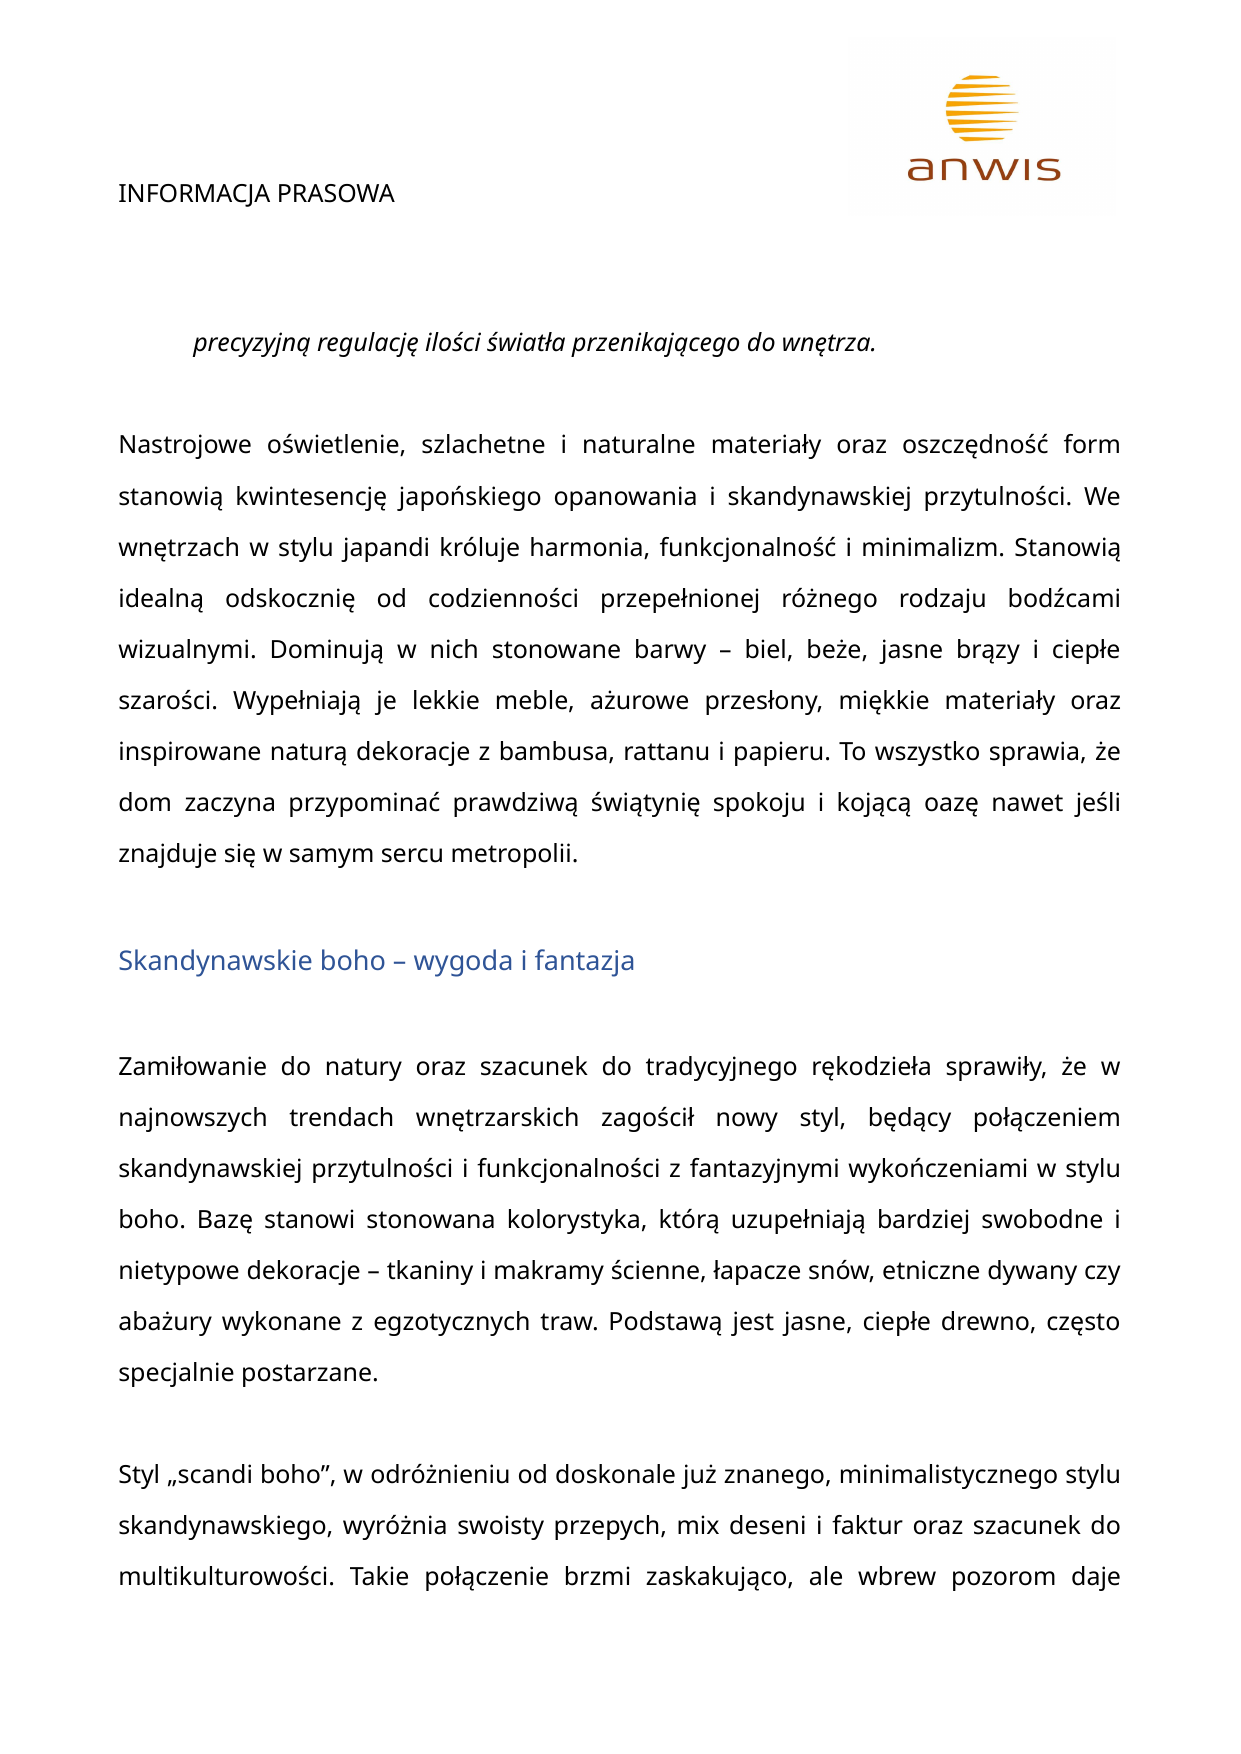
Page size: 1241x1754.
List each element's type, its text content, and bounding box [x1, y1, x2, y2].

subtitle Skandynawskie boho – wygoda i fantazja [118, 942, 1122, 979]
text Zamiłowanie do natury oraz szacunek do tradycyjnego rękodzieła sprawiły, że w najnowszych trendach wnętrzarskich zagościł nowy styl, będący połączeniem skandynawskiej przytulności i funkcjonalności z fantazyjnymi wykończeniami w stylu boho. Bazę stanowi stonowana kolorystyka, którą uzupełniają bardziej swobodne i nietypowe dekoracje – tkaniny i makramy ścienne, łapacze snów, etniczne dywany czy abażury wykonane z egzotycznych traw. Podstawą jest jasne, ciepłe drewno, często specjalnie postarzane. [118, 1048, 1122, 1388]
text Nastrojowe oświetlenie, szlachetne i naturalne materiały oraz oszczędność form stanowią kwintesencję japońskiego opanowania i skandynawskiej przytulności. We wnętrzach w stylu japandi króluje harmonia, funkcjonalność i minimalizm. Stanowią idealną odskocznię od codzienności przepełnionej różnego rodzaju bodźcami wizualnymi. Dominują w nich stonowane barwy – biel, beże, jasne brązy i ciepłe szarości. Wypełniają je lekkie meble, ażurowe przesłony, miękkie materiały oraz inspirowane naturą dekoracje z bambusa, rattanu i papieru. To wszystko sprawia, że dom zaczyna przypominać prawdziwą świątynię spokoju i kojącą oazę nawet jeśli znajduje się w samym sercu metropolii. [118, 427, 1122, 869]
picture [847, 37, 1117, 216]
